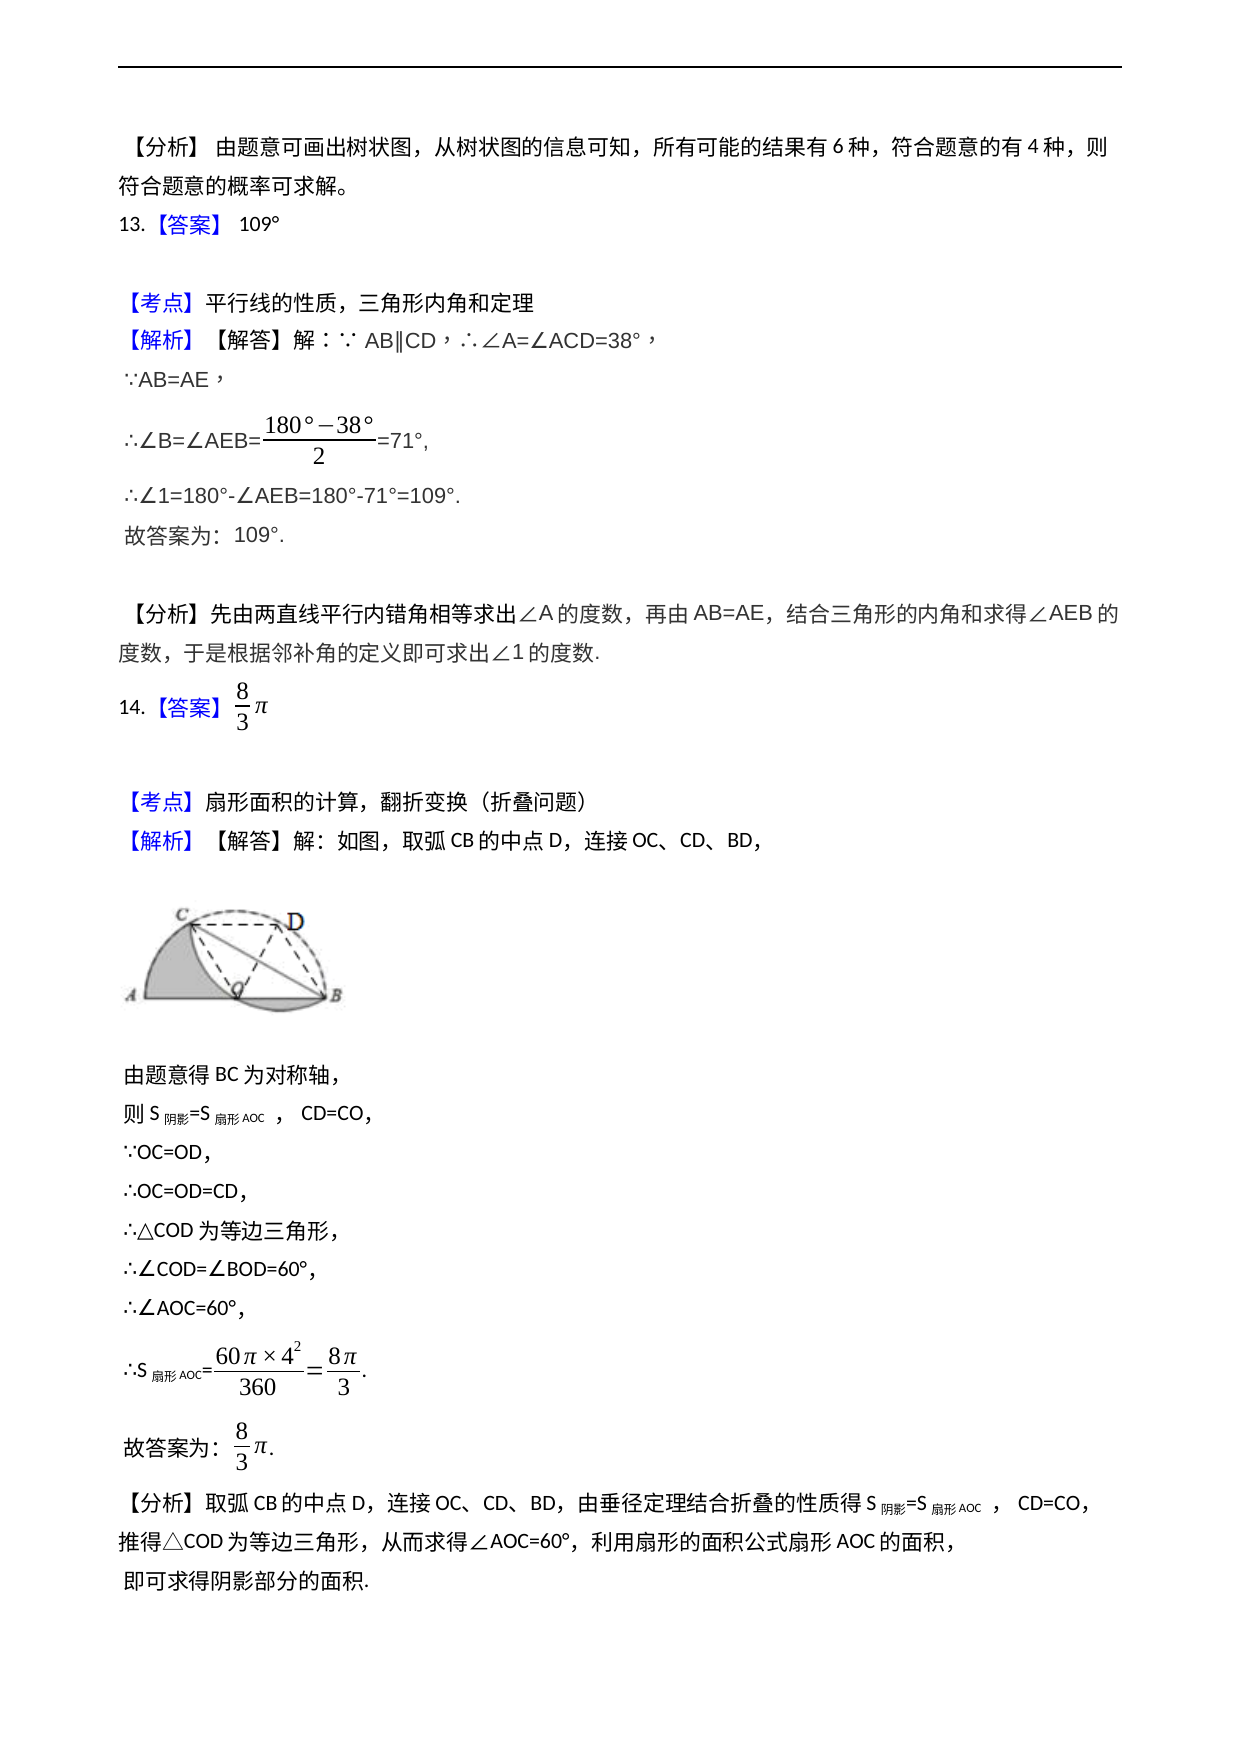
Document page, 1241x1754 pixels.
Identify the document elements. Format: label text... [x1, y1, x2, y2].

picture [118, 888, 352, 1039]
text 【解析】【解答】解：如图，取弧CB的中点D，连接OC、CD、BD， 由题意得BC为对称轴， 则S阴影=S扇形AOC ， CD=CO， ∵OC=OD， ∴OC=OD=CD， ∴△COD为等边三角形， ∴∠COD=∠BOD=60°， ∴∠AOC=60°， ∴S扇形AOC=. 故答案为：. [118, 823, 1122, 1479]
text 【解析】【解答】解：∵ AB∥CD，∴∠A=∠ACD=38°， ∵AB=AE， ∴∠B=∠AEB==71°, ∴∠1=180°-∠AEB=180°-71°=109°. 故答案为：109°. 【分析】先由两直线平行内错角相等求出∠A的度数，再由AB=AE，结合三角形的内角和求得∠AEB的度数，于是根据邻补角的定义即可求出∠1的度数. [118, 324, 1122, 668]
text 【考点】扇形面积的计算，翻折变换（折叠问题） [118, 785, 1122, 817]
text 【分析】取弧CB的中点D，连接OC、CD、BD，由垂径定理结合折叠的性质得S阴影=S扇形AOC ， CD=CO，推得△COD为等边三角形，从而求得∠AOC=60°，利用扇形的面积公式扇形AOC的面积， 即可求得阴影部分的面积. [118, 1486, 1122, 1596]
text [118, 129, 1122, 201]
text 14.【答案】 [118, 674, 1122, 778]
text 13.【答案】 109° [118, 207, 1122, 279]
text 【考点】平行线的性质，三角形内角和定理 [118, 285, 1122, 318]
